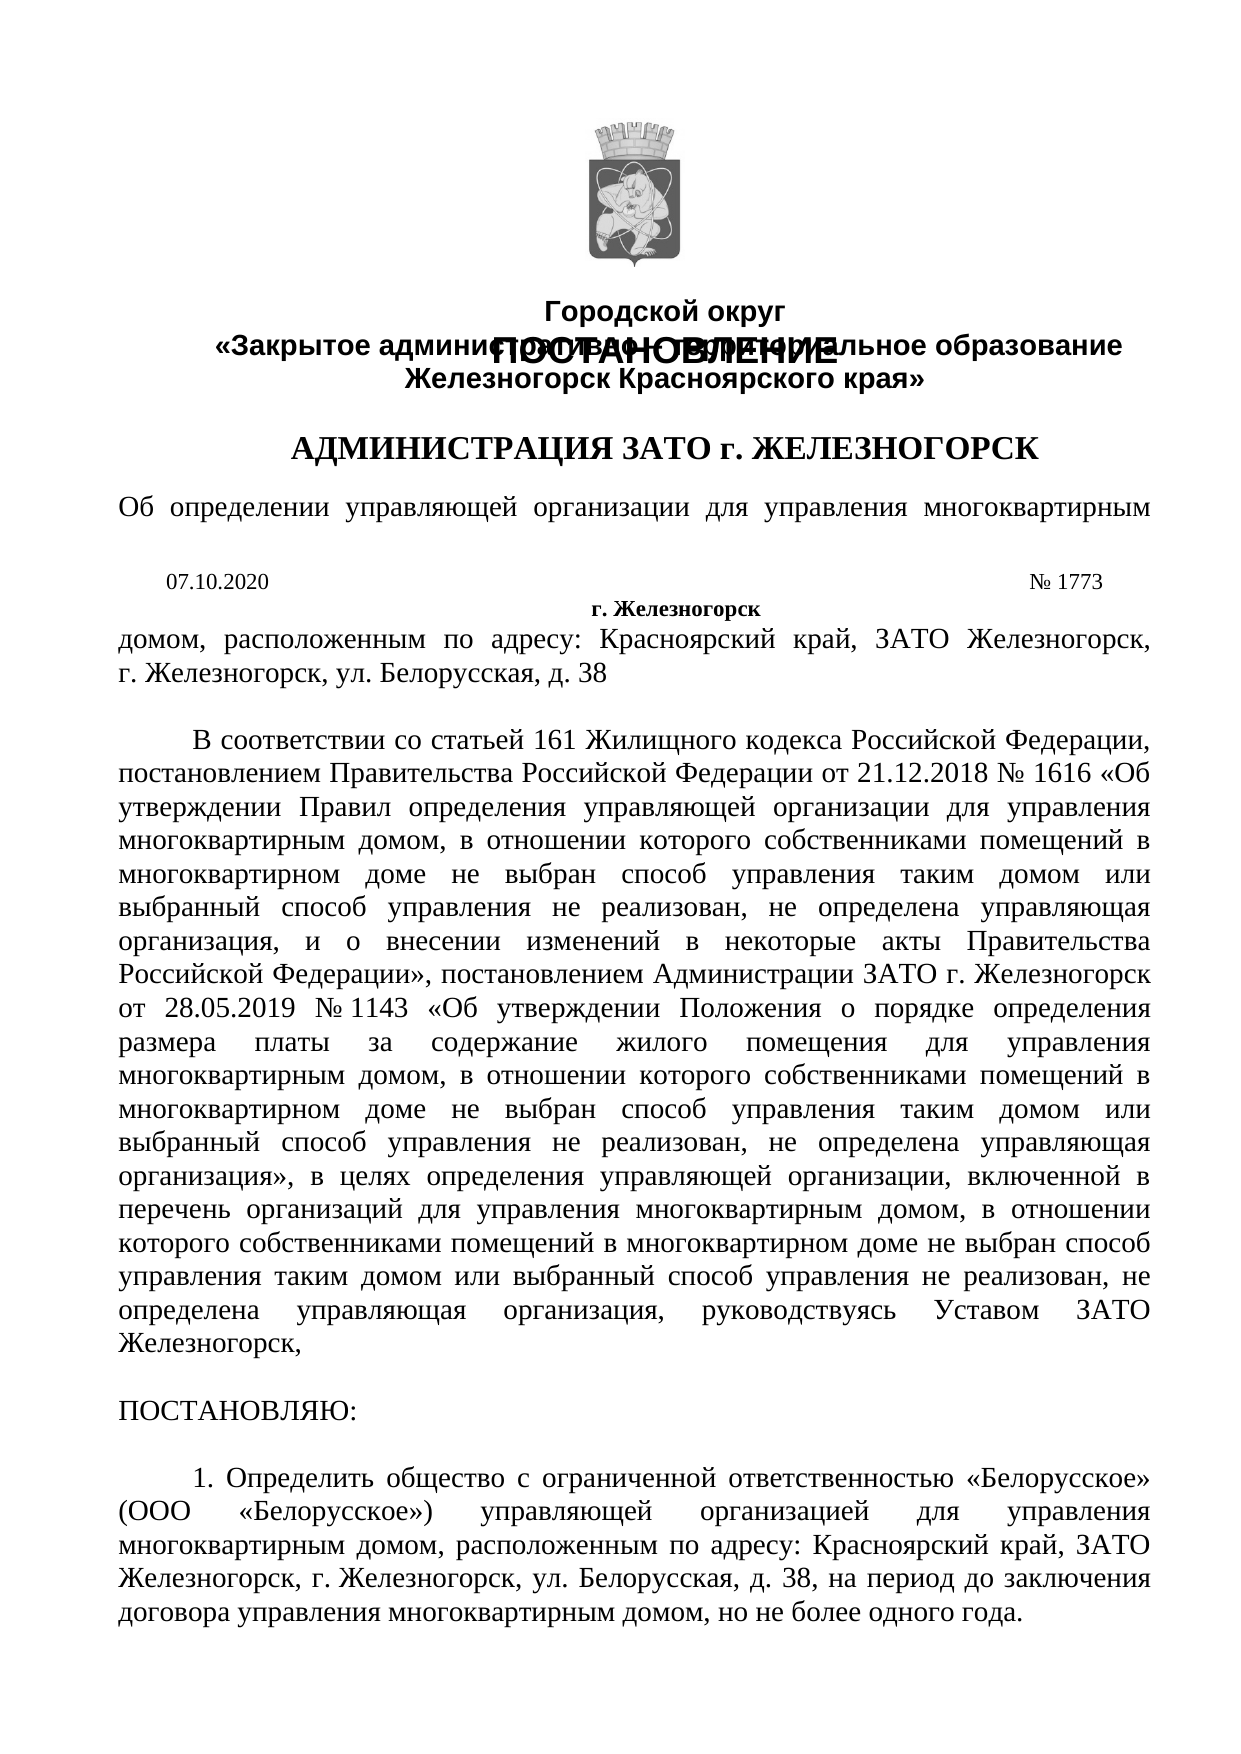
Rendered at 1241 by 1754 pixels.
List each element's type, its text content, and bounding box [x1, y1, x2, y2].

title Об определении управляющей организации для управления многоквартирным домом, расположенным по адресу: Красноярский край, ЗАТО Железногорск, г. Железногорск, ул. Белорусская, д. 38 [118, 380, 1152, 688]
title ПОСТАНОВЛЯЮ: [118, 1393, 1152, 1426]
text г. Железногорск [166, 595, 1186, 621]
text Городской округ [149, 294, 1180, 328]
title 1. Определить общество с ограниченной ответственностью «Белорусское» (ООО «Белорусское») управляющей организацией для управления многоквартирным домом, расположенным по адресу: Красноярский край, ЗАТО Железногорск, г. Железногорск, ул. Белорусская, д. 38, на период до заключения договора управления многоквартирным домом, но не более одного года. [118, 1460, 1152, 1627]
text В соответствии со статьей 161 Жилищного кодекса Российской Федерации, постановлением Правительства Российской Федерации от 21.12.2018 № 1616 «Об утверждении Правил определения управляющей организации для управления многоквартирным домом, в отношении которого собственниками помещений в многоквартирном доме не выбран способ управления таким домом или выбранный способ управления не реализован, не определена управляющая организация, и о внесении изменений в некоторые акты Правительства Российской Федерации», постановлением Администрации ЗАТО г. Железногорск от 28.05.2019 № 1143 «Об утверждении Положения о порядке определения размера платы за содержание жилого помещения для управления многоквартирным домом, в отношении которого собственниками помещений в многоквартирном доме не выбран способ управления таким домом или выбранный способ управления не реализован, не определена управляющая организация», в целях определения управляющей организации, включенной в перечень организаций для управления многоквартирным домом, в отношении которого собственниками помещений в многоквартирном доме не выбран способ управления таким домом или выбранный способ управления не реализован, не определена управляющая организация, руководствуясь Уставом ЗАТО Железногорск, [118, 722, 1152, 1359]
text «Закрытое административно – территориальное образование Железногорск Красноярского края» [149, 371, 1180, 395]
subtitle АДМИНИСТРАЦИЯ ЗАТО г. ЖЕЛЕЗНОГОРСК [149, 428, 1180, 467]
text ПОСТАНОВЛЕНИЕ [149, 328, 1180, 371]
text 07.10.2020 № 1773 [166, 568, 1186, 595]
